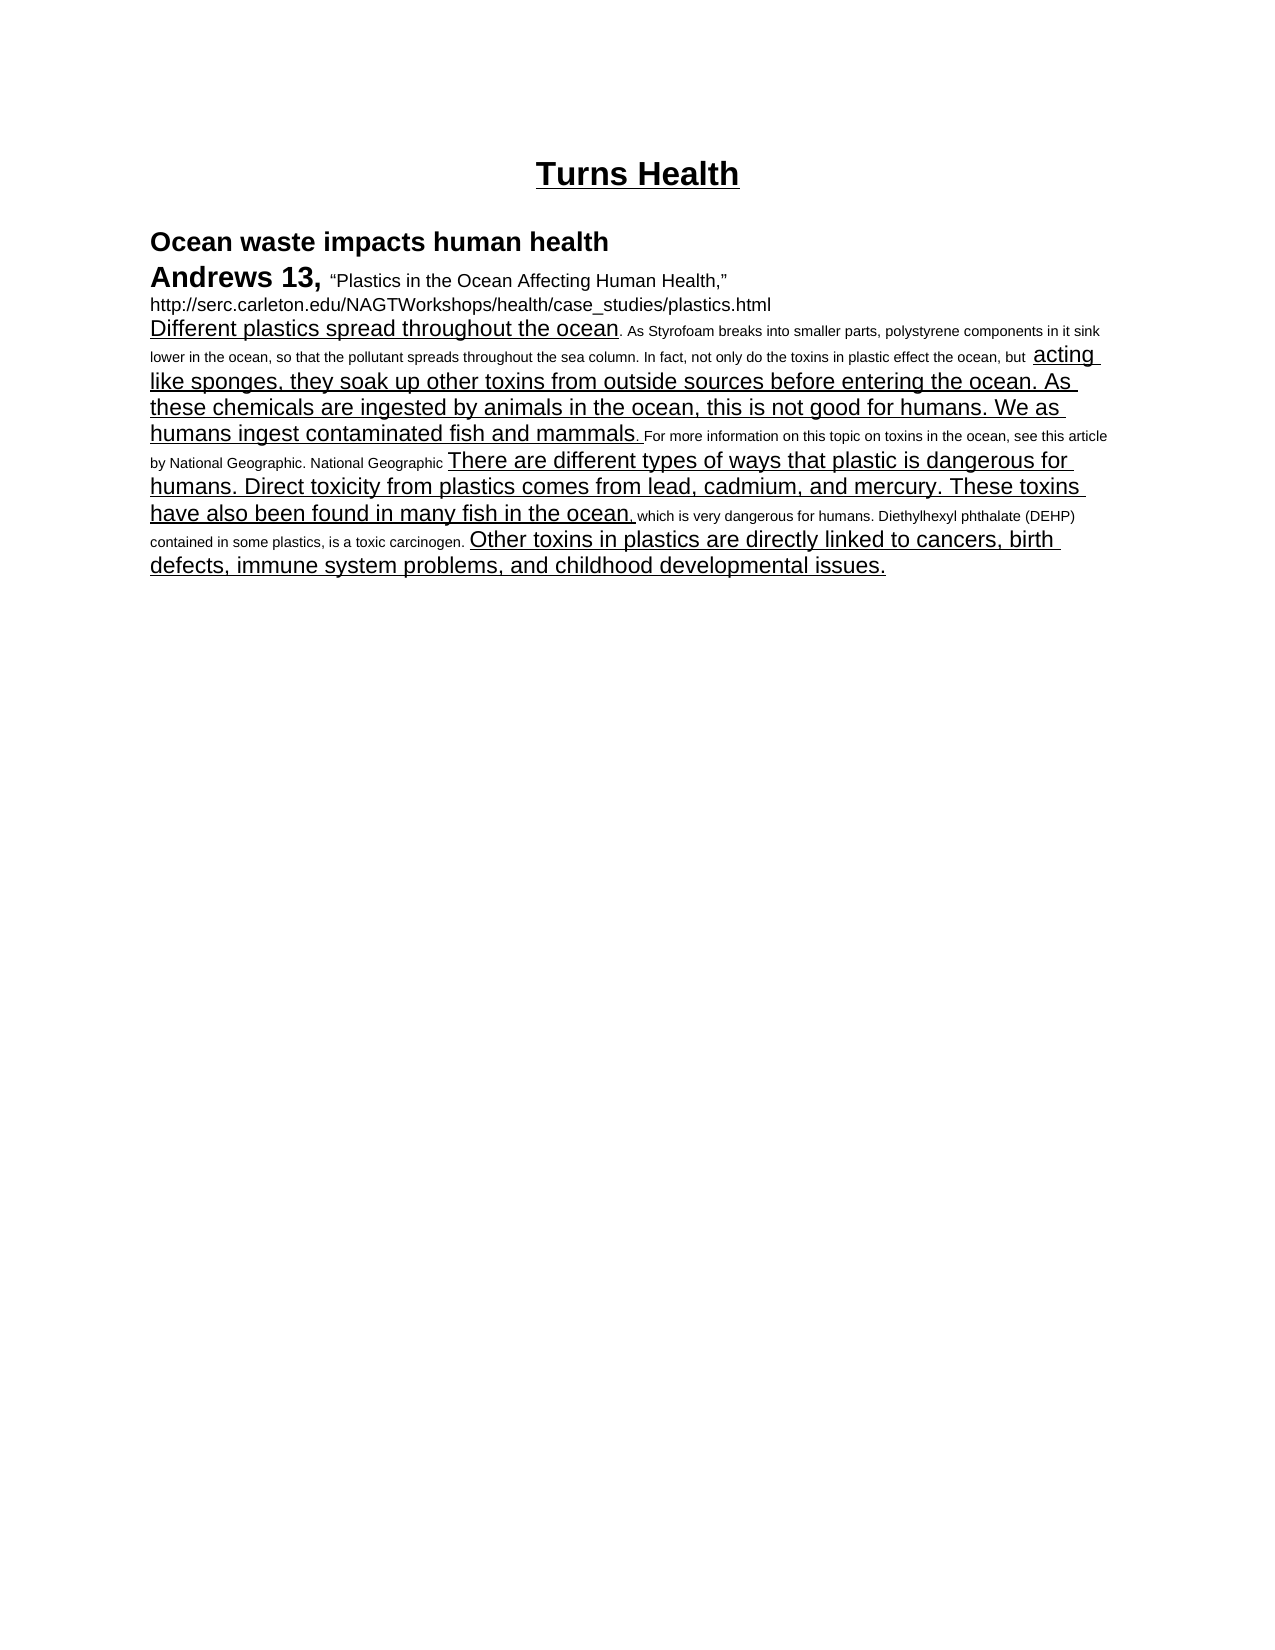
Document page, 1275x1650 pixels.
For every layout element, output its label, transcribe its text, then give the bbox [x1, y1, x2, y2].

subtitle Ocean waste impacts human health [150, 226, 1125, 257]
text Different plastics spread throughout the ocean. As Styrofoam breaks into smaller parts, polystyrene components in it sink lower in the ocean, so that the pollutant spreads throughout the sea column. In fact, not only do the toxins in plastic effect the ocean, but acting like sponges, they soak up other toxins from outside sources before entering the ocean. As these chemicals are ingested by animals in the ocean, this is not good for humans. We as humans ingest contaminated fish and mammals. For more information on this topic on toxins in the ocean, see this article by National Geographic. National Geographic There are different types of ways that plastic is dangerous for humans. Direct toxicity from plastics comes from lead, cadmium, and mercury. These toxins have also been found in many fish in the ocean, which is very dangerous for humans. Diethylhexyl phthalate (DEHP) contained in some plastics, is a toxic carcinogen. Other toxins in plastics are directly linked to cancers, birth defects, immune system problems, and childhood developmental issues. [150, 315, 1125, 578]
subtitle Turns Health [150, 154, 1125, 193]
text Andrews 13, “Plastics in the Ocean Affecting Human Health,” http://serc.carleton.edu/NAGTWorkshops/health/case_studies/plastics.html [150, 260, 1125, 315]
